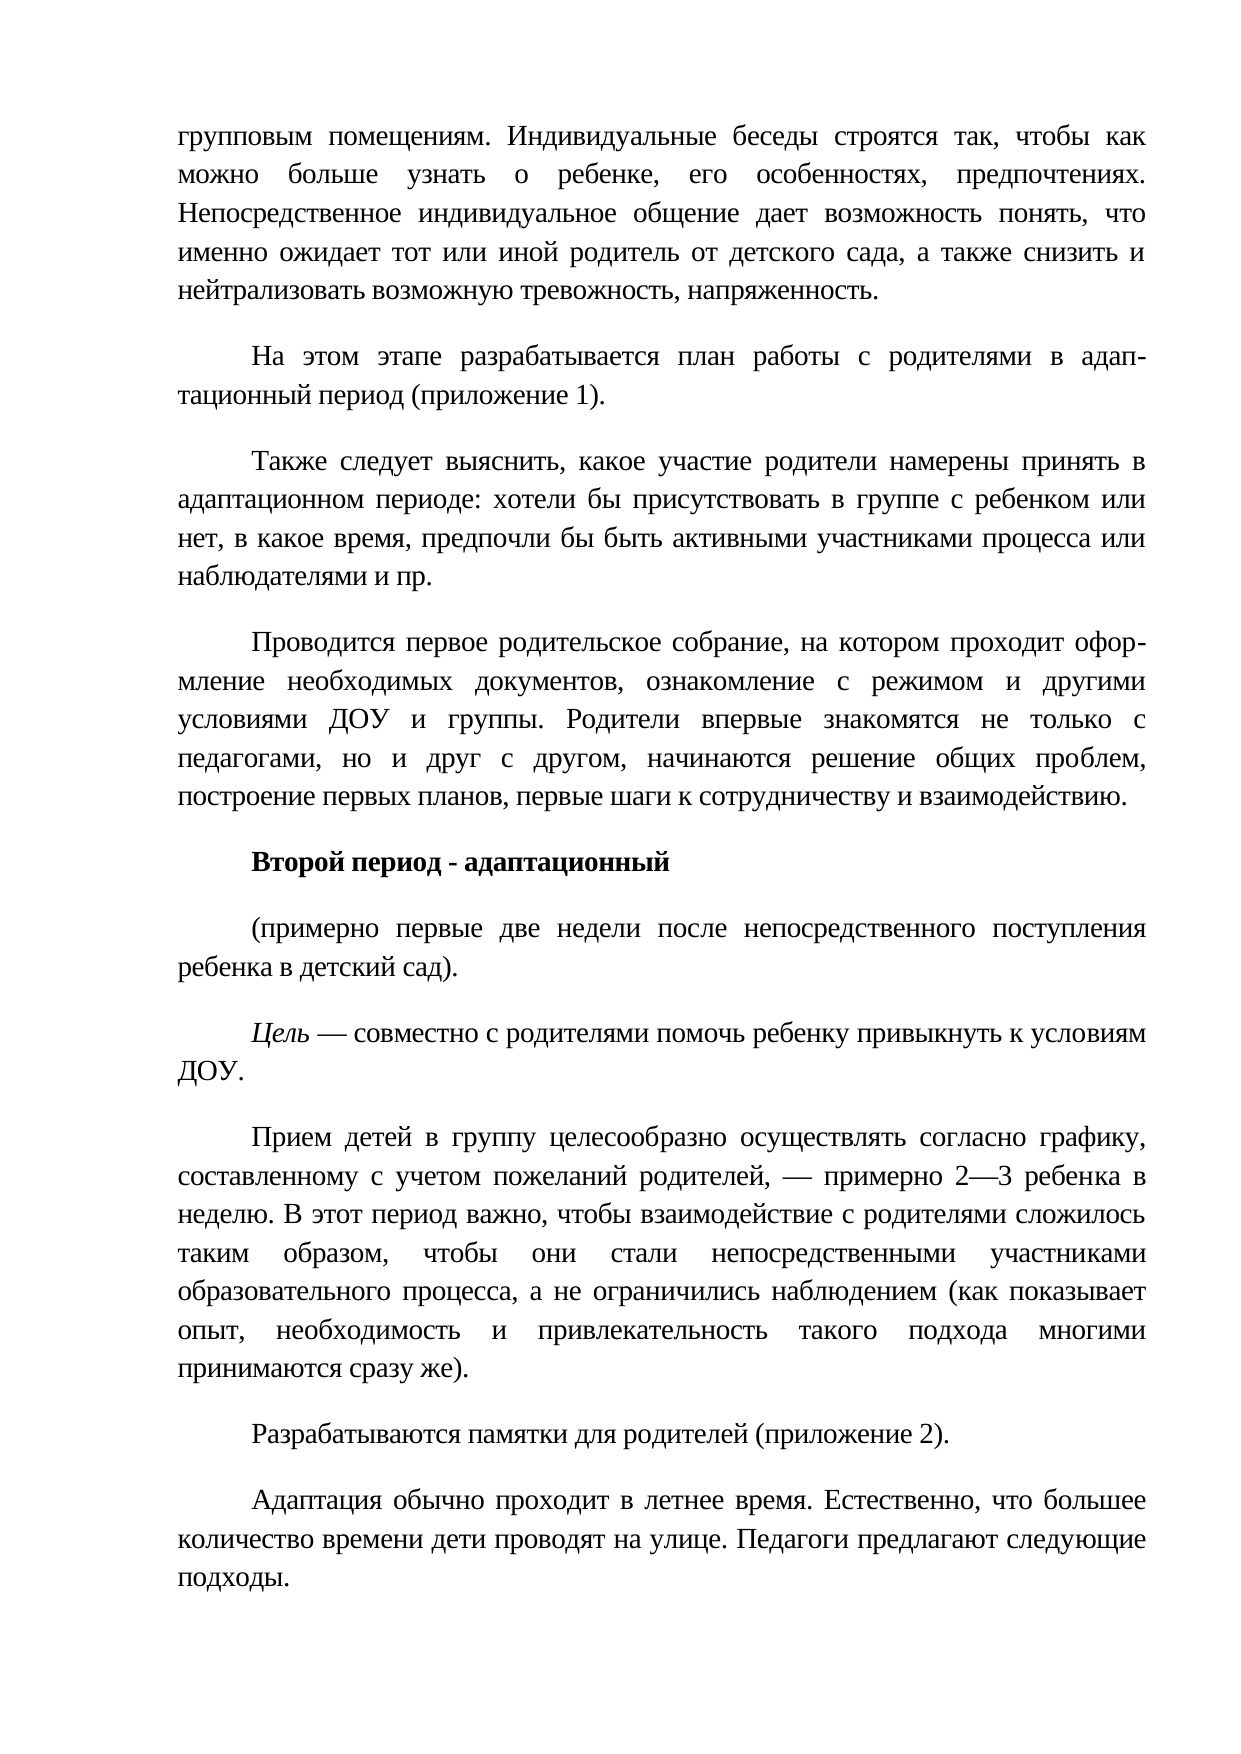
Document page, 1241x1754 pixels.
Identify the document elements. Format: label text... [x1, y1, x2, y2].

text (примерно первые две недели после непосредственного поступления ребенка в детский сад). [177, 910, 1146, 982]
text Цель — совместно с родителями помочь ребенку привыкнуть к условиям ДОУ. [177, 1015, 1146, 1087]
text Второй период - адаптационный [177, 844, 1146, 878]
text Прием детей в группу целесообразно осуществлять согласно графику, составленному с учетом пожеланий родителей, — примерно 2—3 ребенка в неделю. В этот период важно, чтобы взаимодействие с родителями сложилось таким образом, чтобы они стали непосредственными участниками образовательного процесса, а не ограничились наблюдением (как показывает опыт, необходимость и привлекательность такого подхода многими принимаются сразу же). [177, 1119, 1146, 1384]
text На этом этапе разрабатывается план работы с родителями в адаптационный период (приложение 1). [177, 338, 1146, 410]
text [177, 118, 1146, 306]
text Разрабатываются памятки для родителей (приложение 2). [177, 1416, 1146, 1450]
text Также следует выяснить, какое участие родители намерены принять в адаптационном периоде: хотели бы присутствовать в группе с ребенком или нет, в какое время, предпочли бы быть активными участниками процесса или наблюдателями и пр. [177, 443, 1146, 592]
text Адаптация обычно проходит в летнее время. Естественно, что большее количество времени дети проводят на улице. Педагоги предлагают следующие подходы. [177, 1482, 1146, 1593]
text Проводится первое родительское собрание, на котором проходит оформление необходимых документов, ознакомление с режимом и другими условиями ДОУ и группы. Родители впервые знакомятся не только с педагогами, но и друг с другом, начинаются решение общих проблем, построение первых планов, первые шаги к сотрудничеству и взаимодействию. [177, 624, 1146, 812]
